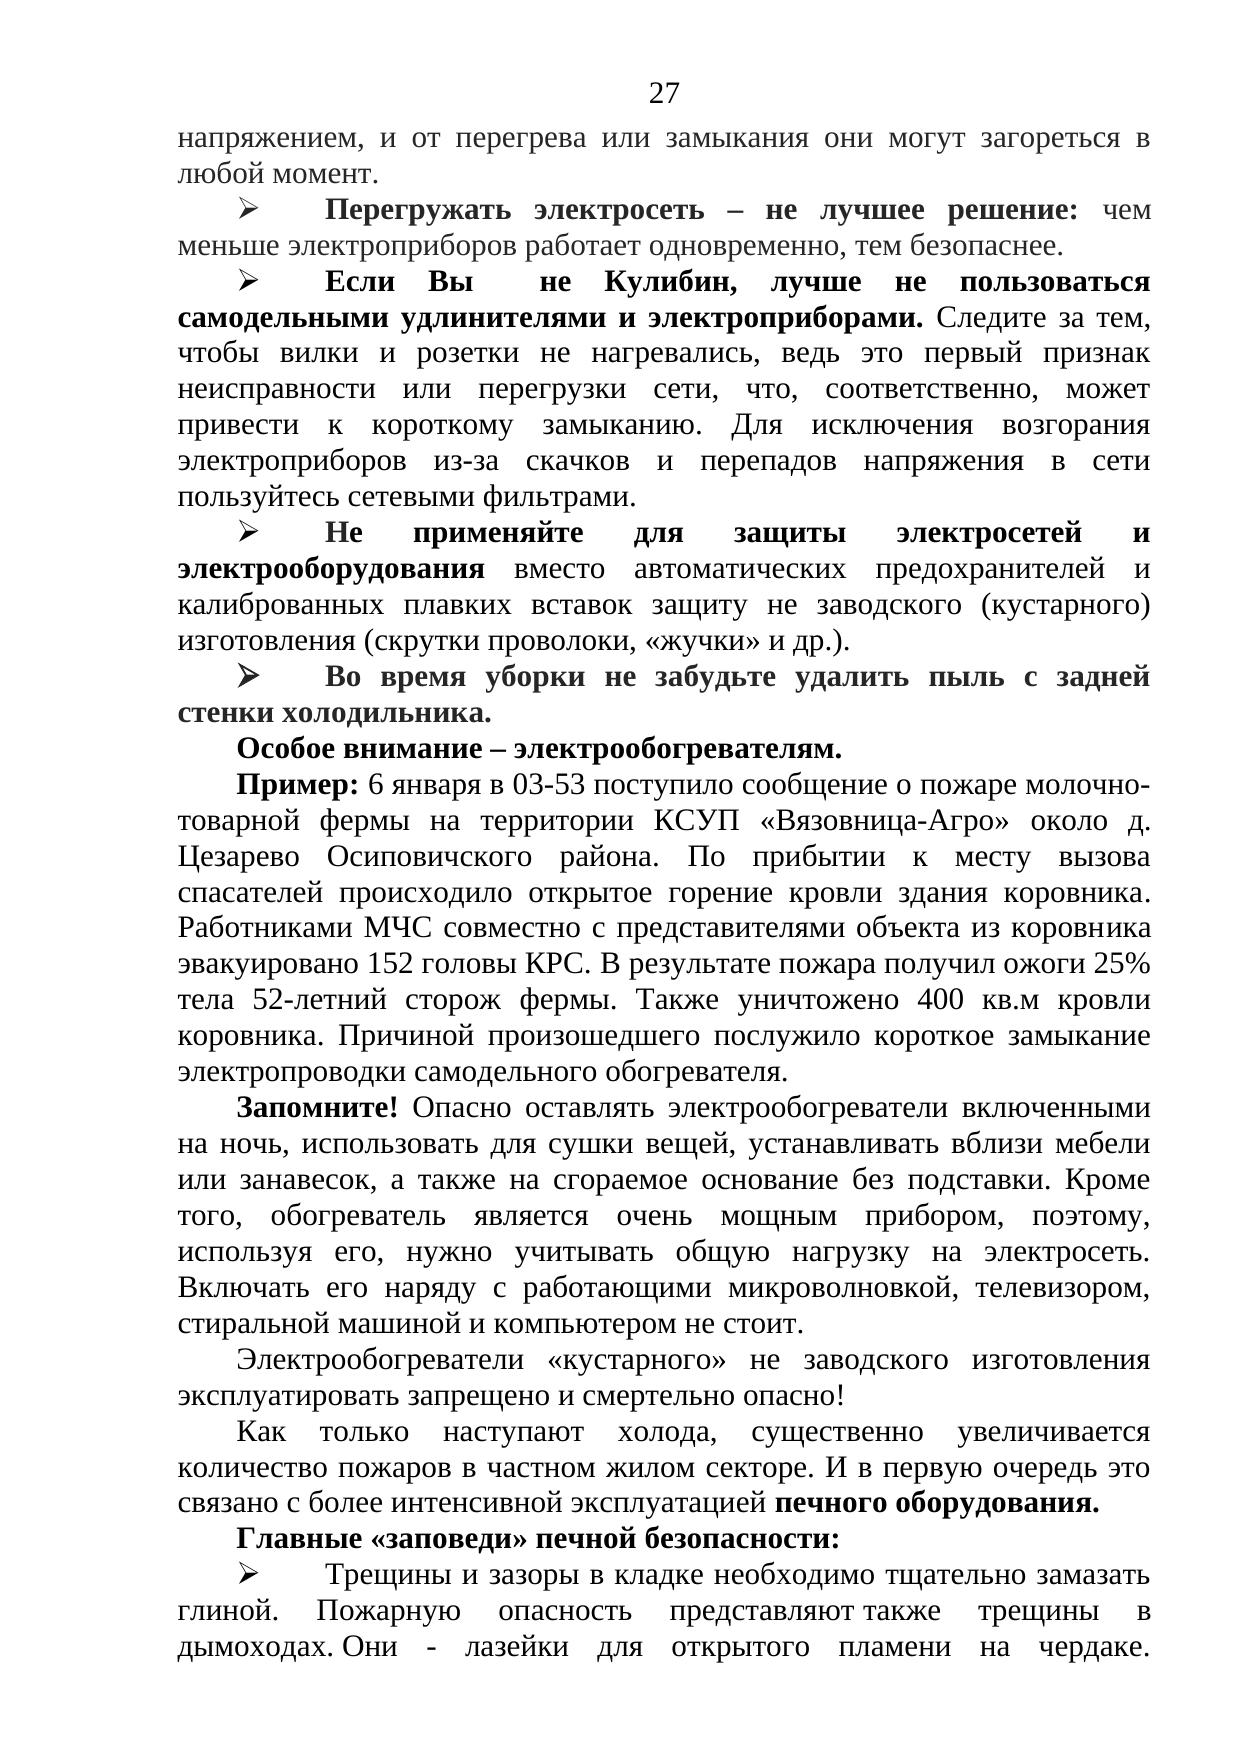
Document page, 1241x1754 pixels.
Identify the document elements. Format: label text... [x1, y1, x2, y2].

text Пример: 6 января в 03-53 поступило сообщение о пожаре молочно-товарной фермы на территории КСУП «Вязовница-Агро» около д. Цезарево Осиповичского района. По прибытии к месту вызова спасателей происходило открытое горение кровли здания коровника. Работниками МЧС совместно с представителями объекта из коровника эвакуировано 152 головы КРС. В результате пожара получил ожоги 25% тела 52-летний сторож фермы. Также уничтожено 400 кв.м кровли коровника. Причиной произошедшего послужило короткое замыкание электропроводки самодельного обогревателя. [177, 765, 1152, 1088]
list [177, 118, 1152, 190]
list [177, 1556, 1152, 1663]
list Во время уборки не забудьте удалить пыль с задней стенки холодильника. [177, 657, 1152, 729]
text Особое внимание – электрообогревателям. [177, 729, 1152, 765]
list Не применяйте для защиты электросетей и электрооборудования вместо автоматических предохранителей и калиброванных плавких вставок защиту не заводского (кустарного) изготовления (скрутки проволоки, «жучки» и др.). [177, 513, 1152, 657]
list Если Вы не Кулибин, лучше не пользоваться самодельными удлинителями и электроприборами. Следите за тем, чтобы вилки и розетки не нагревались, ведь это первый признак неисправности или перегрузки сети, что, соответственно, может привести к короткому замыканию. Для исключения возгорания электроприборов из-за скачков и перепадов напряжения в сети пользуйтесь сетевыми фильтрами. [177, 262, 1152, 513]
list Перегружать электросеть – не лучшее решение: чем меньше электроприборов работает одновременно, тем безопаснее. [177, 190, 1152, 262]
text Запомните! Опасно оставлять электрообогреватели включенными на ночь, использовать для сушки вещей, устанавливать вблизи мебели или занавесок, а также на сгораемое основание без подставки. Кроме того, обогреватель является очень мощным прибором, поэтому, используя его, нужно учитывать общую нагрузку на электросеть. Включать его наряду с работающими микроволновкой, телевизором, стиральной машиной и компьютером не стоит. [177, 1088, 1152, 1340]
text Электрообогреватели «кустарного» не заводского изготовления эксплуатировать запрещено и смертельно опасно! [177, 1340, 1152, 1412]
text Как только наступают холода, существенно увеличивается количество пожаров в частном жилом секторе. И в первую очередь это связано с более интенсивной эксплуатацией печного оборудования. [177, 1412, 1152, 1520]
text Главные «заповеди» печной безопасности: [177, 1520, 1152, 1556]
